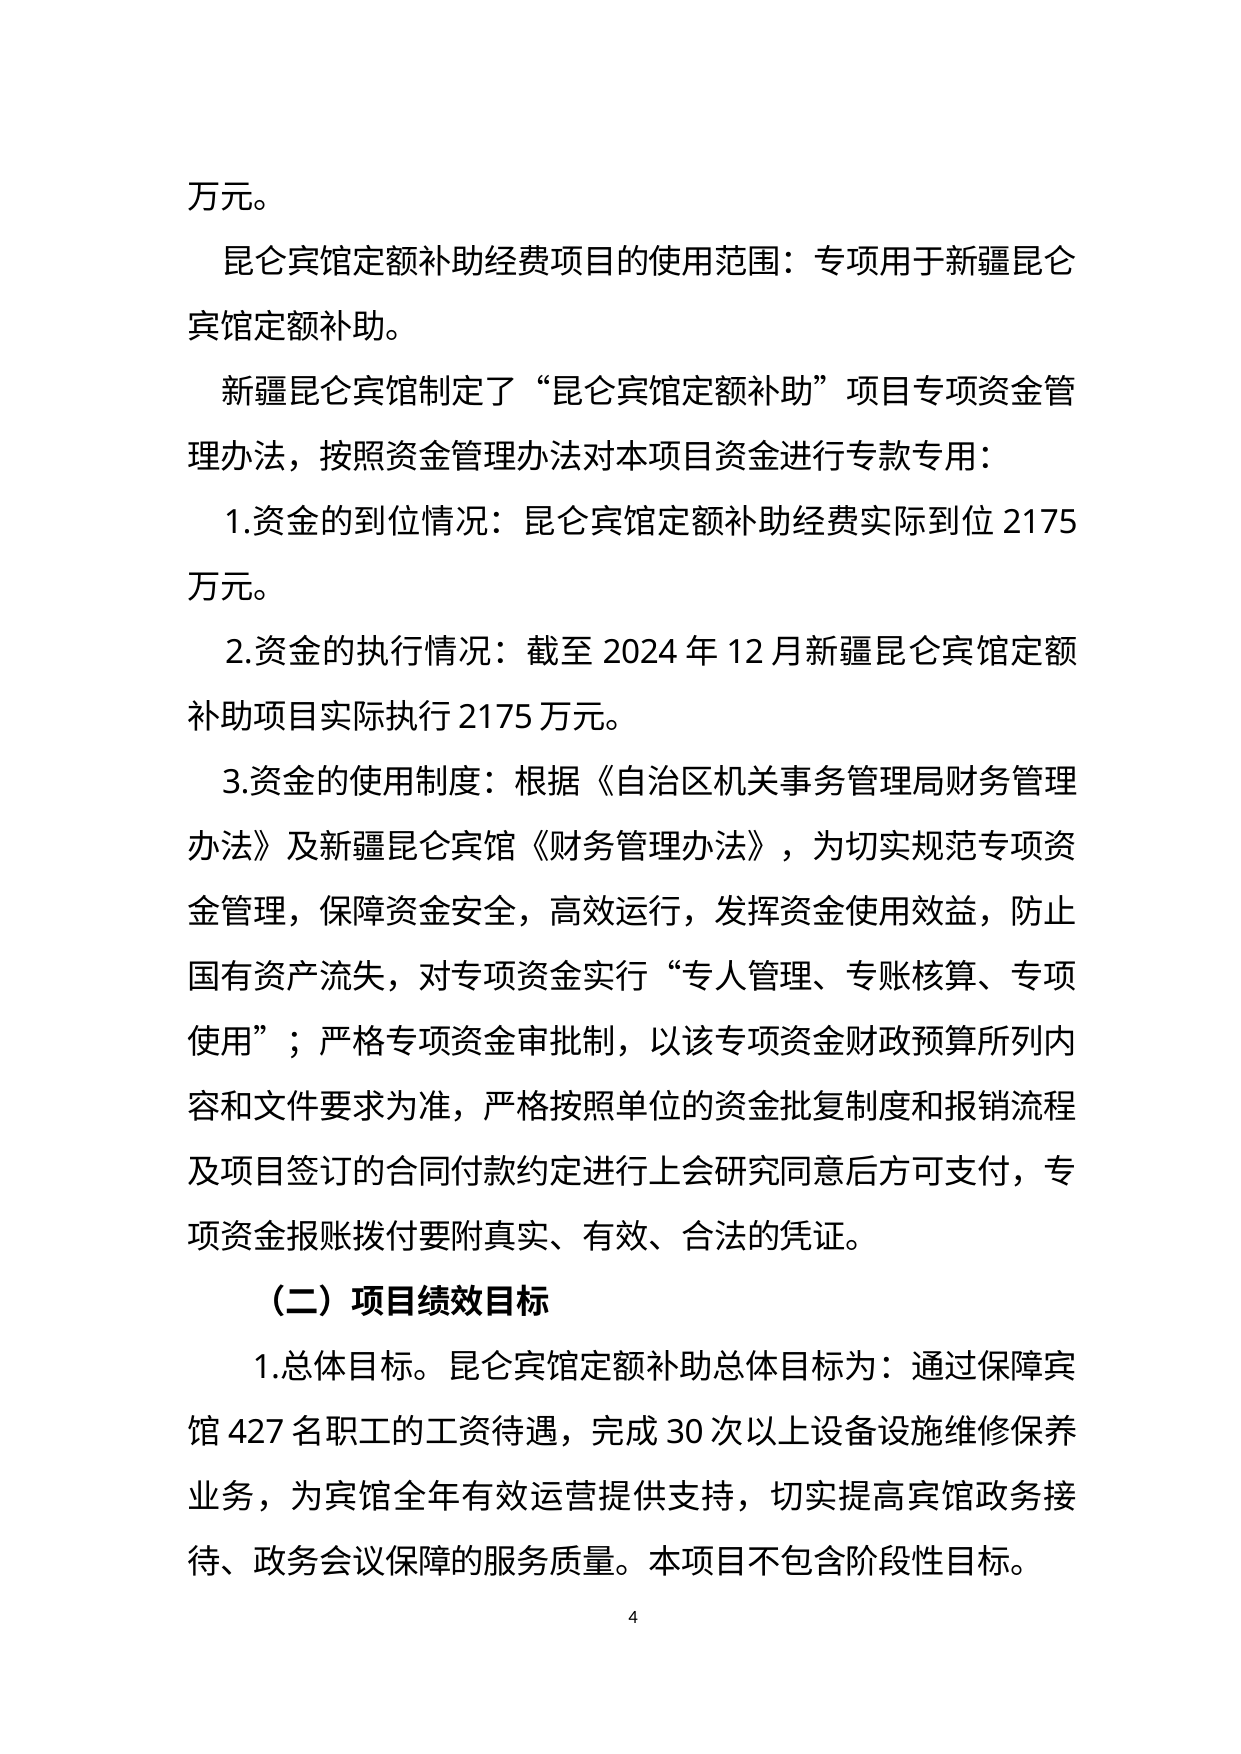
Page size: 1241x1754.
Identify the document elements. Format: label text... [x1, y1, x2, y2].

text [187, 162, 1078, 1267]
text （二）项目绩效目标 [187, 1267, 1078, 1332]
text 1.总体目标。昆仑宾馆定额补助总体目标为：通过保障宾馆427名职工的工资待遇，完成30次以上设备设施维修保养业务，为宾馆全年有效运营提供支持，切实提高宾馆政务接待、政务会议保障的服务质量。本项目不包含阶段性目标。 [187, 1332, 1078, 1592]
